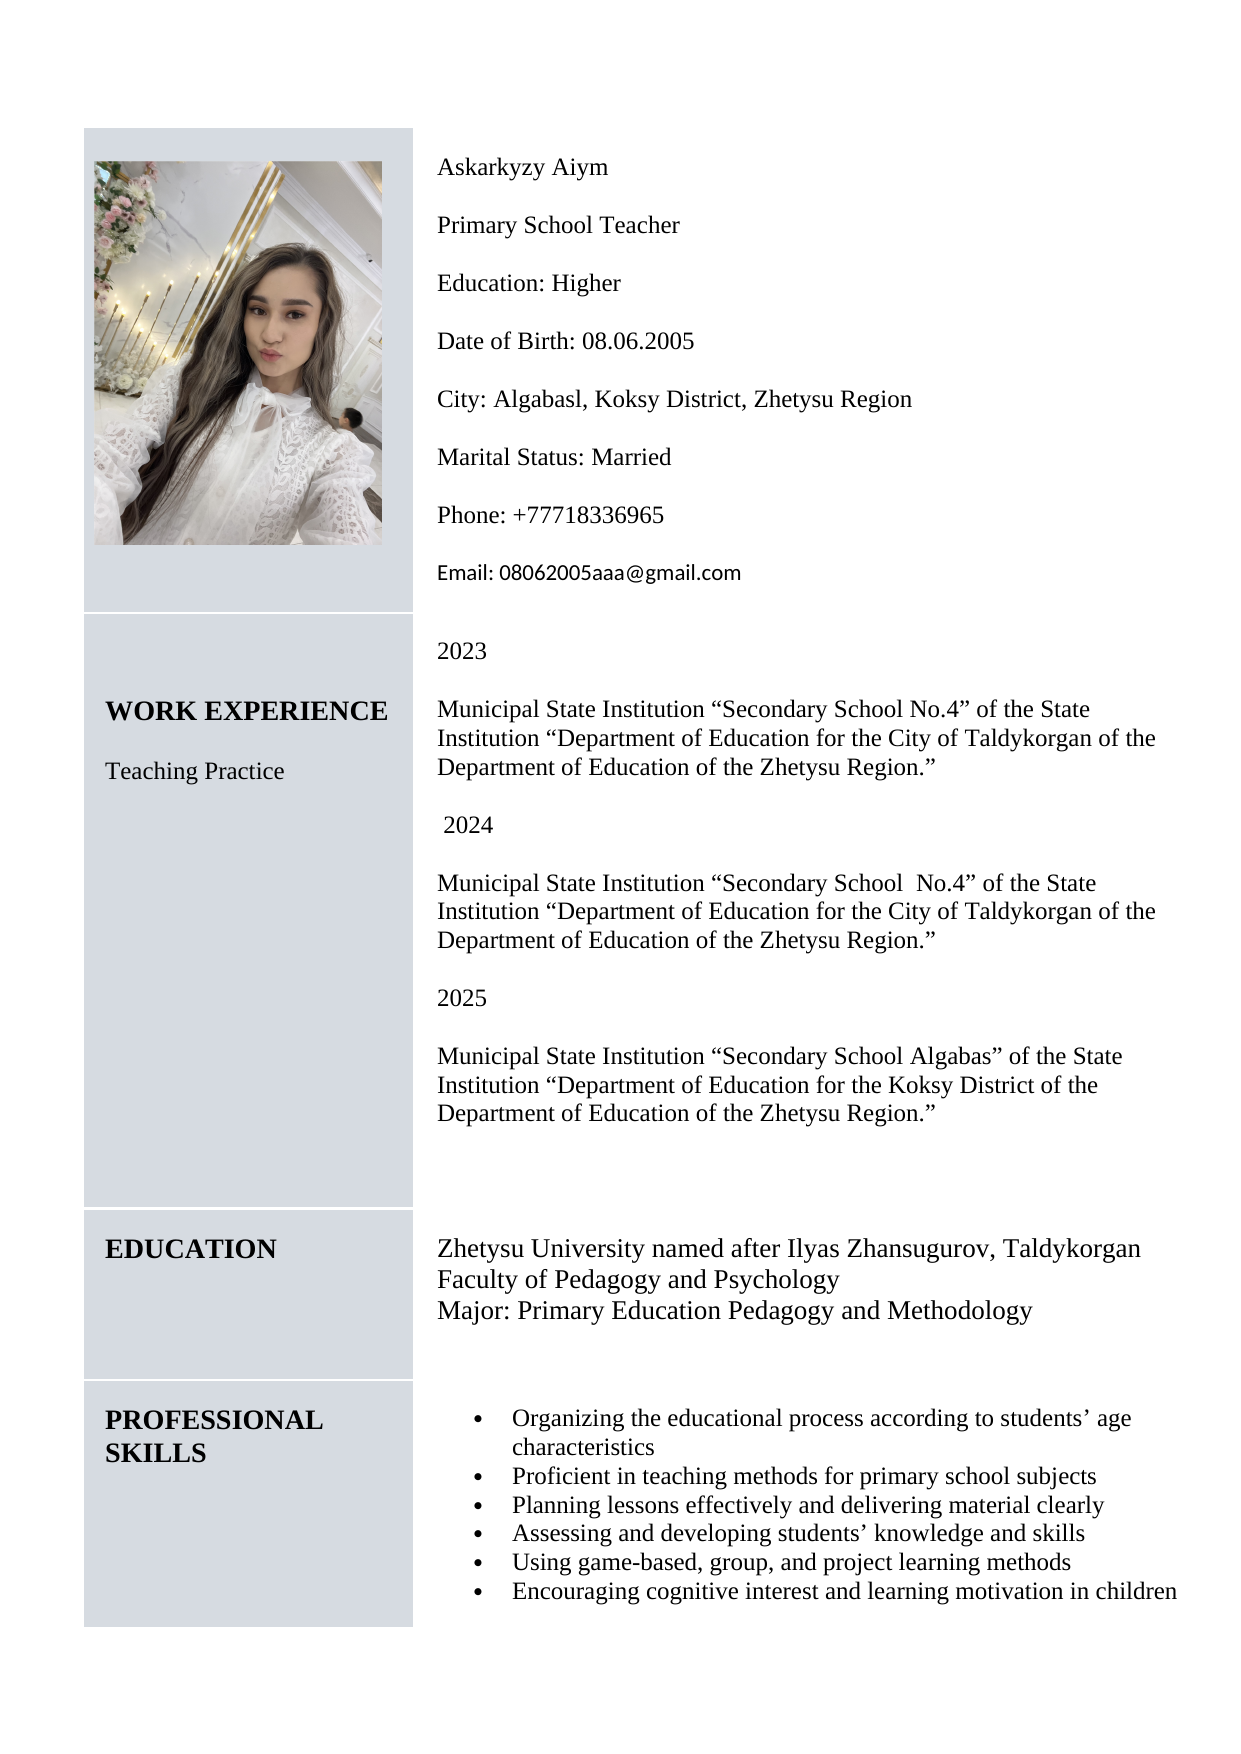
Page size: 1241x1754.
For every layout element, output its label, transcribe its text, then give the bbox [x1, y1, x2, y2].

table_cell WORK EXPERIENCE Teaching Practice [84, 614, 413, 1207]
table_cell PROFESSIONAL SKILLS [84, 1381, 413, 1627]
table_cell 2023 Municipal State Institution “Secondary School No.4” of the State Institution “Department of Education for the City of Taldykorgan of the Department of Education of the Zhetysu Region.” 2024 Municipal State Institution “Secondary School No.4” of the State Institution “Department of Education for the City of Taldykorgan of the Department of Education of the Zhetysu Region.” 2025 Municipal State Institution “Secondary School Algabas” of the State Institution “Department of Education for the Koksy District of the Department of Education of the Zhetysu Region.” [415, 614, 1206, 1207]
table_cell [415, 1381, 1206, 1627]
picture [95, 162, 382, 545]
table_cell EDUCATION [84, 1210, 413, 1379]
table_cell Zhetysu University named after Ilyas Zhansugurov, Taldykorgan Faculty of Pedagogy and Psychology Major: Primary Education Pedagogy and Methodology [415, 1210, 1206, 1379]
table_header [84, 128, 413, 612]
table_header Askarkyzy Aiym Primary School Teacher Education: Higher Date of Birth: 08.06.2005 City: Algabasl, Koksy District, Zhetysu Region Marital Status: Married Phone: +77718336965 Email: 08062005aaa@gmail.com [415, 130, 1206, 612]
